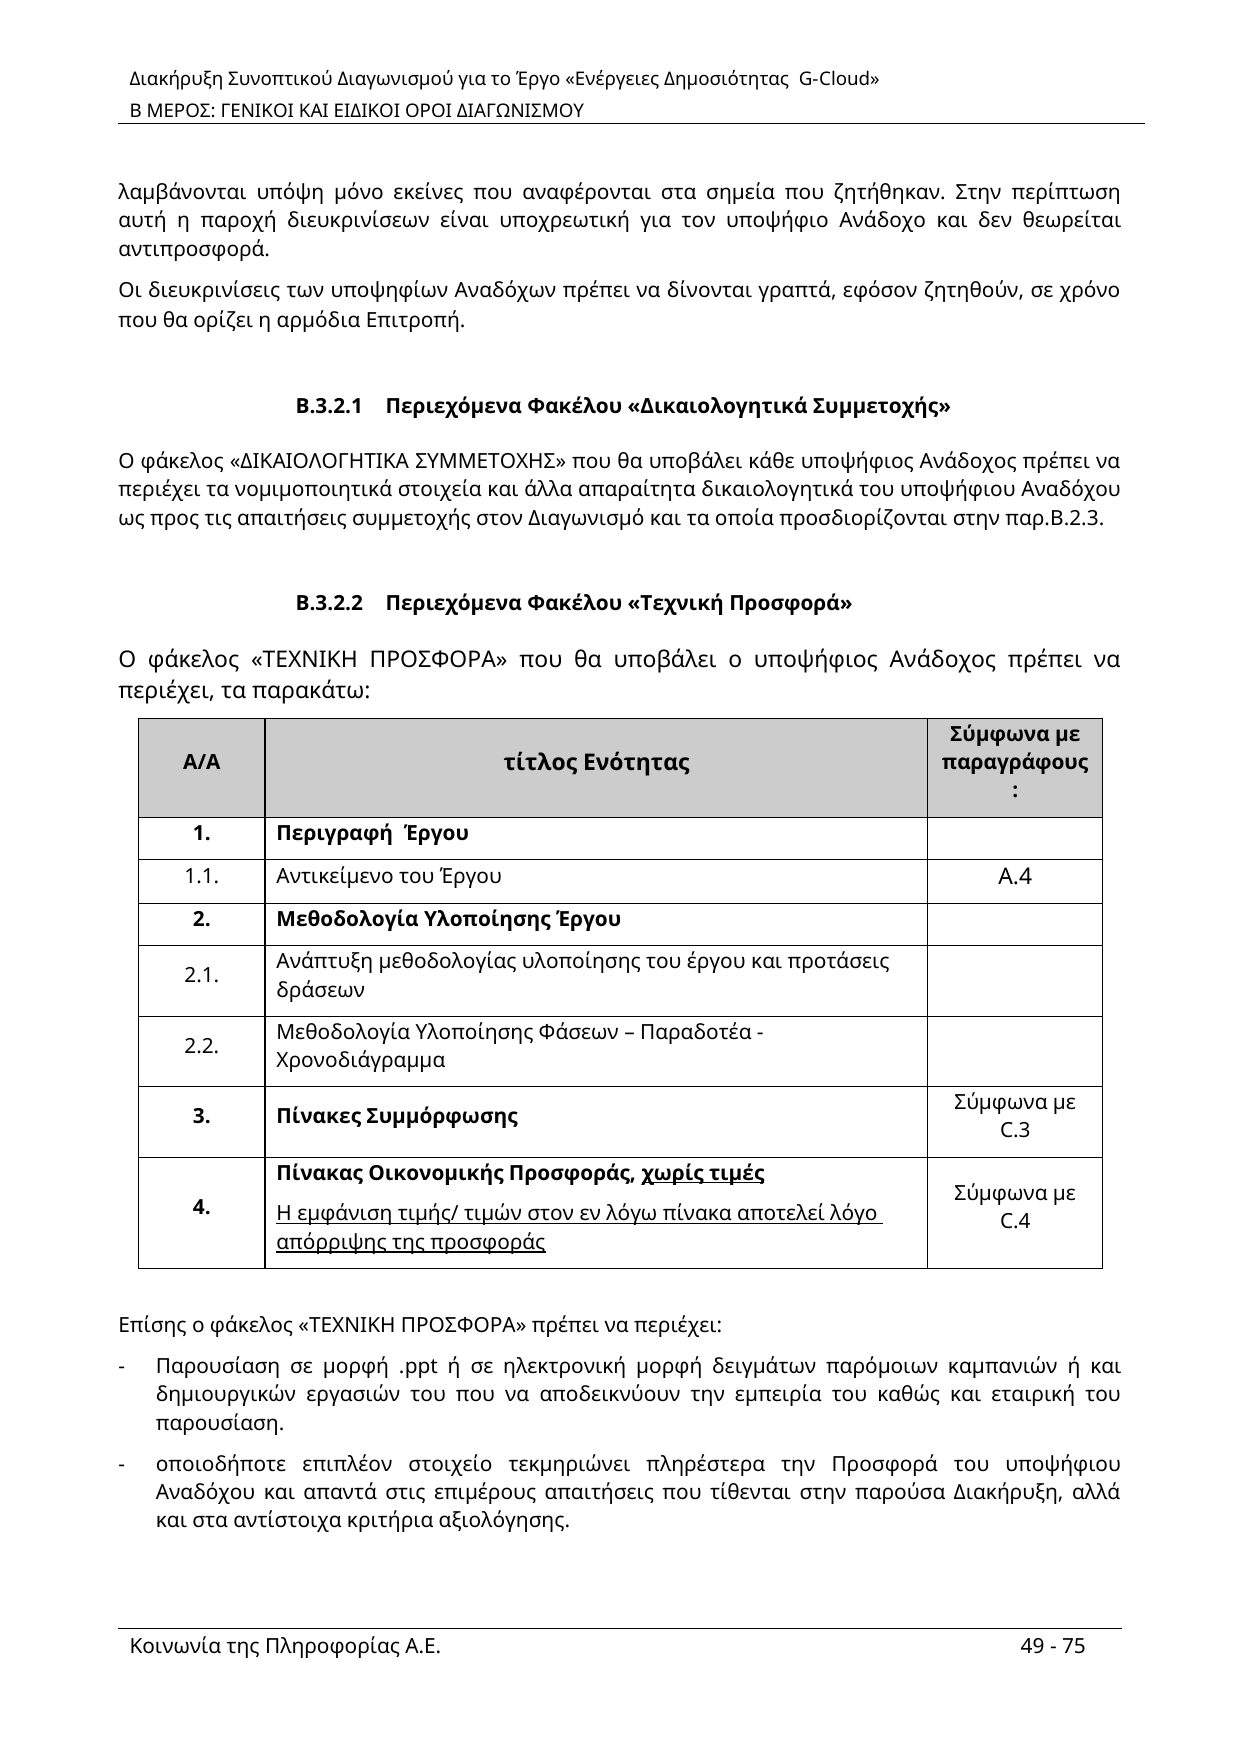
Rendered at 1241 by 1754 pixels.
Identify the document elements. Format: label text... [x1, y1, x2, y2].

table_cell Πίνακας Οικονομικής Προσφοράς, χωρίς τιμές Η εμφάνιση τιμής/ τιμών στον εν λόγω πίνακα αποτελεί λόγο απόρριψης της προσφοράς [266, 1158, 927, 1268]
table_cell Αντικείμενο του Έργου [266, 860, 927, 903]
text Ο φάκελος «ΤΕΧΝΙΚΗ ΠΡΟΣΦΟΡΑ» που θα υποβάλει ο υποψήφιος Ανάδοχος πρέπει να περιέχει, τα παρακάτω: [118, 643, 1122, 705]
table_cell 2.1. [139, 946, 264, 1016]
table_cell 2.2. [139, 1017, 264, 1086]
table_cell A.4 [928, 860, 1102, 903]
table_cell 1.1. [139, 860, 264, 903]
table_cell Περιγραφή Έργου [266, 818, 927, 858]
text Ο φάκελος «ΔΙΚΑΙΟΛΟΓΗΤΙΚΑ ΣΥΜΜΕΤΟΧΗΣ» που θα υποβάλει κάθε υποψήφιος Ανάδοχος πρέπει να περιέχει τα νομιμοποιητικά στοιχεία και άλλα απαραίτητα δικαιολογητικά του υποψήφιου Αναδόχου ως προς τις απαιτήσεις συμμετοχής στον Διαγωνισμό και τα οποία προσδιορίζονται στην παρ.B.2.3. [118, 446, 1122, 531]
table_header τίτλος Ενότητας [266, 719, 927, 817]
table_cell 3. [139, 1087, 264, 1157]
table_cell 2. [139, 904, 264, 945]
table_cell Μεθοδολογία Υλοποίησης Φάσεων – Παραδοτέα - Χρονοδιάγραμμα [266, 1017, 927, 1086]
table_cell [928, 1017, 1102, 1086]
subtitle Περιεχόμενα Φακέλου «Δικαιολογητικά Συμμετοχής» [295, 391, 1122, 419]
text Επίσης ο φάκελος «ΤΕΧΝΙΚΗ ΠΡΟΣΦΟΡΑ» πρέπει να περιέχει: [118, 1310, 1122, 1338]
table_cell 4. [139, 1158, 264, 1268]
list οποιοδήποτε επιπλέον στοιχείο τεκμηριώνει πληρέστερα την Προσφορά του υποψήφιου Αναδόχου και απαντά στις επιμέρους απαιτήσεις που τίθενται στην παρούσα Διακήρυξη, αλλά και στα αντίστοιχα κριτήρια αξιολόγησης. [118, 1449, 1122, 1534]
text Οι διευκρινίσεις των υποψηφίων Αναδόχων πρέπει να δίνονται γραπτά, εφόσον ζητηθούν, σε χρόνο που θα ορίζει η αρμόδια Επιτροπή. [118, 275, 1122, 335]
table_cell [928, 946, 1102, 1016]
subtitle Περιεχόμενα Φακέλου «Τεχνική Προσφορά» [295, 588, 1122, 616]
table_cell 1. [139, 818, 264, 858]
table_cell Ανάπτυξη μεθοδολογίας υλοποίησης του έργου και προτάσεις δράσεων [266, 946, 927, 1016]
table_header Α/Α [139, 719, 264, 817]
table_cell [928, 904, 1102, 945]
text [118, 177, 1122, 262]
table_cell Σύμφωνα με C.3 [928, 1087, 1102, 1157]
table_cell Σύμφωνα με C.4 [928, 1158, 1102, 1268]
table_cell [928, 818, 1102, 858]
table_header Σύμφωνα με παραγράφους: [928, 719, 1102, 817]
table_cell Μεθοδολογία Υλοποίησης Έργου [266, 904, 927, 945]
list Παρουσίαση σε μορφή .ppt ή σε ηλεκτρονική μορφή δειγμάτων παρόμοιων καμπανιών ή και δημιουργικών εργασιών του που να αποδεικνύουν την εμπειρία του καθώς και εταιρική του παρουσίαση. [118, 1351, 1122, 1436]
table_cell Πίνακες Συμμόρφωσης [266, 1087, 927, 1157]
